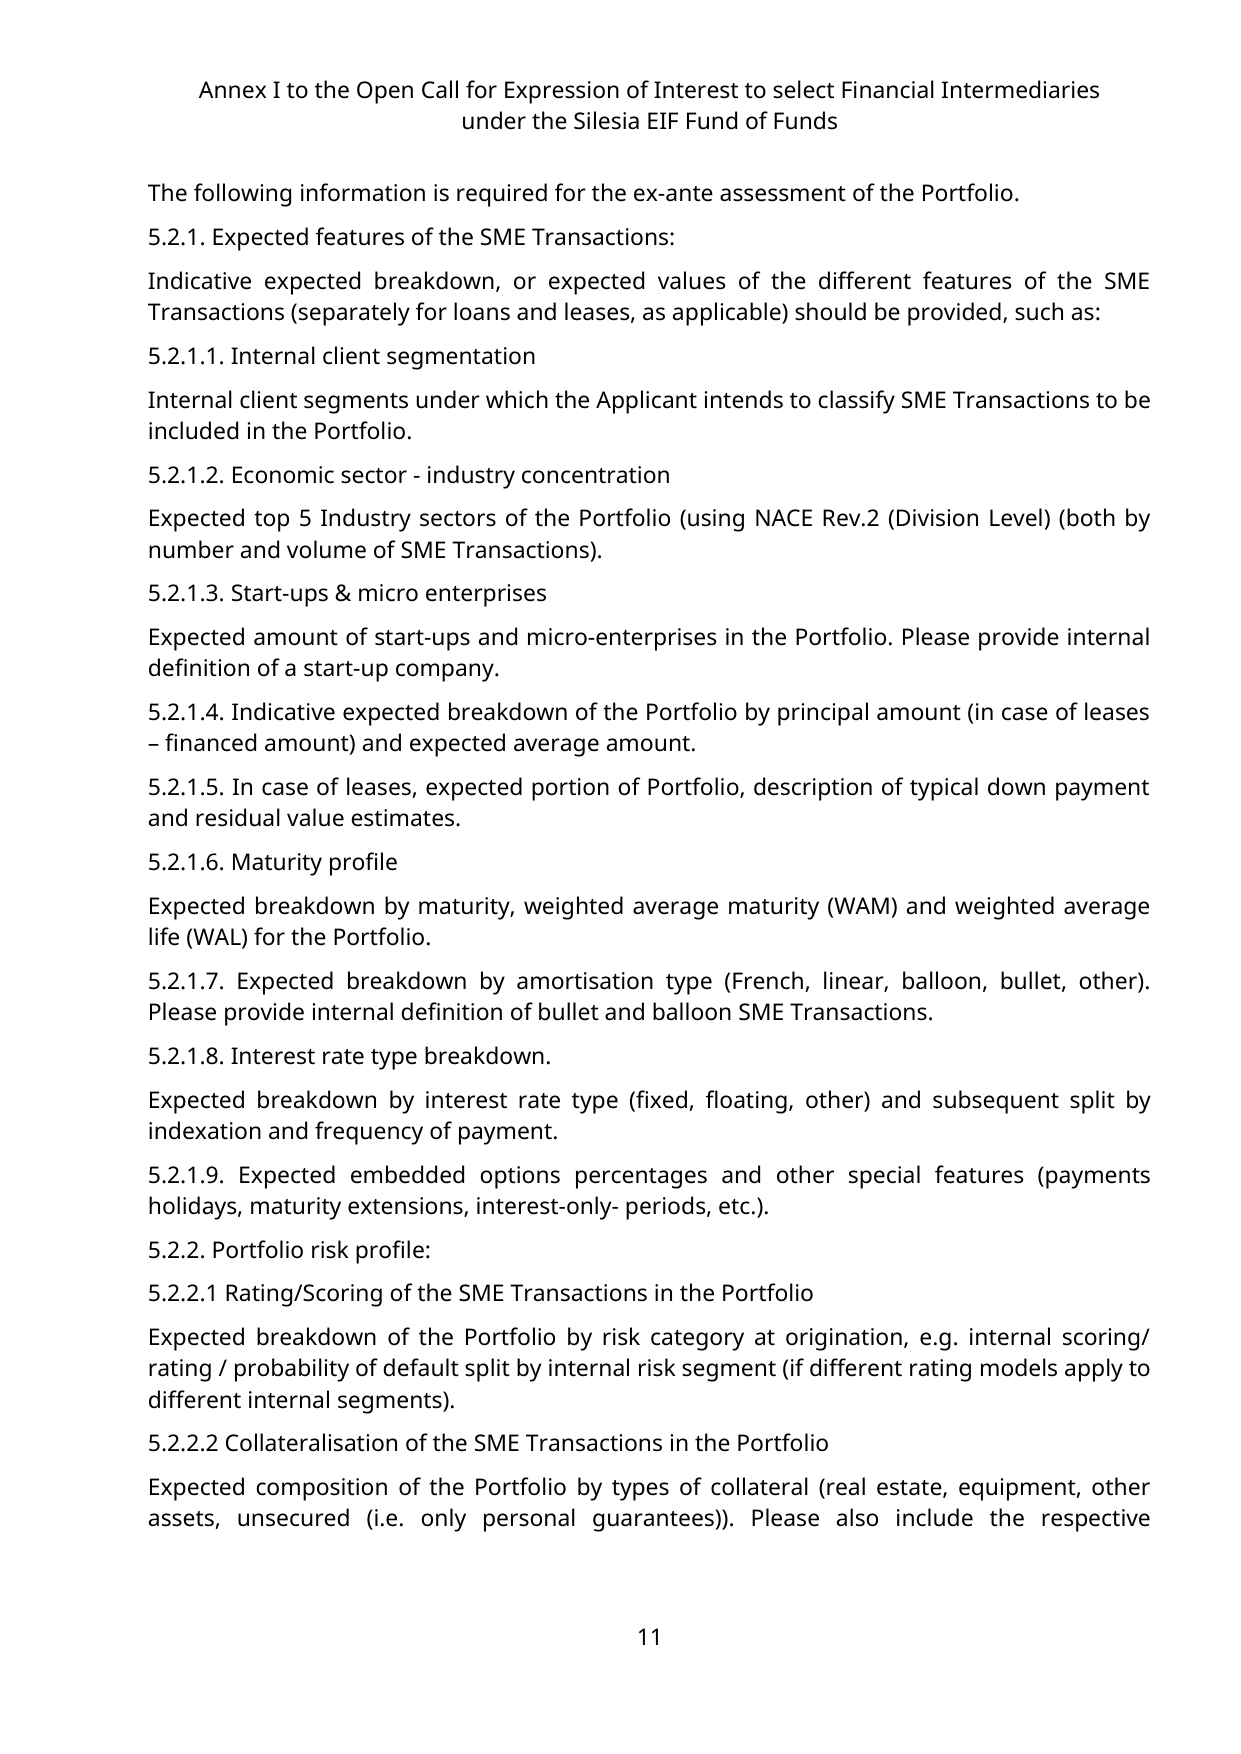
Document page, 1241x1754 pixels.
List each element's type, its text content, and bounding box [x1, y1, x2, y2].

text 5.2.2. Portfolio risk profile: [148, 1233, 1152, 1265]
text The following information is required for the ex-ante assessment of the Portfolio. [148, 177, 1152, 208]
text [148, 1471, 1152, 1533]
text 5.2.1.3. Start-ups & micro enterprises [148, 577, 1152, 608]
text Expected breakdown by interest rate type (fixed, floating, other) and subsequent split by indexation and frequency of payment. [148, 1083, 1152, 1146]
text 5.2.1.5. In case of leases, expected portion of Portfolio, description of typical down payment and residual value estimates. [148, 771, 1152, 833]
text 5.2.1.9. Expected embedded options percentages and other special features (payments holidays, maturity extensions, interest-only- periods, etc.). [148, 1158, 1152, 1221]
text 5.2.1.7. Expected breakdown by amortisation type (French, linear, balloon, bullet, other). Please provide internal definition of bullet and balloon SME Transactions. [148, 965, 1152, 1027]
text 5.2.2.1 Rating/Scoring of the SME Transactions in the Portfolio [148, 1277, 1152, 1308]
text Indicative expected breakdown, or expected values of the different features of the SME Transactions (separately for loans and leases, as applicable) should be provided, such as: [148, 265, 1152, 327]
text Internal client segments under which the Applicant intends to classify SME Transactions to be included in the Portfolio. [148, 383, 1152, 446]
text Expected breakdown by maturity, weighted average maturity (WAM) and weighted average life (WAL) for the Portfolio. [148, 890, 1152, 952]
text 5.2.1.6. Maturity profile [148, 846, 1152, 877]
text 5.2.1.8. Interest rate type breakdown. [148, 1040, 1152, 1071]
text 5.2.1.4. Indicative expected breakdown of the Portfolio by principal amount (in case of leases – financed amount) and expected average amount. [148, 696, 1152, 758]
text 5.2.2.2 Collateralisation of the SME Transactions in the Portfolio [148, 1427, 1152, 1458]
text 5.2.1.1. Internal client segmentation [148, 340, 1152, 371]
text Expected breakdown of the Portfolio by risk category at origination, e.g. internal scoring/ rating / probability of default split by internal risk segment (if different rating models apply to different internal segments). [148, 1321, 1152, 1415]
text Expected amount of start-ups and micro-enterprises in the Portfolio. Please provide internal definition of a start-up company. [148, 621, 1152, 683]
text 5.2.1.2. Economic sector - industry concentration [148, 458, 1152, 490]
text Expected top 5 Industry sectors of the Portfolio (using NACE Rev.2 (Division Level) (both by number and volume of SME Transactions). [148, 502, 1152, 565]
text 5.2.1. Expected features of the SME Transactions: [148, 221, 1152, 252]
